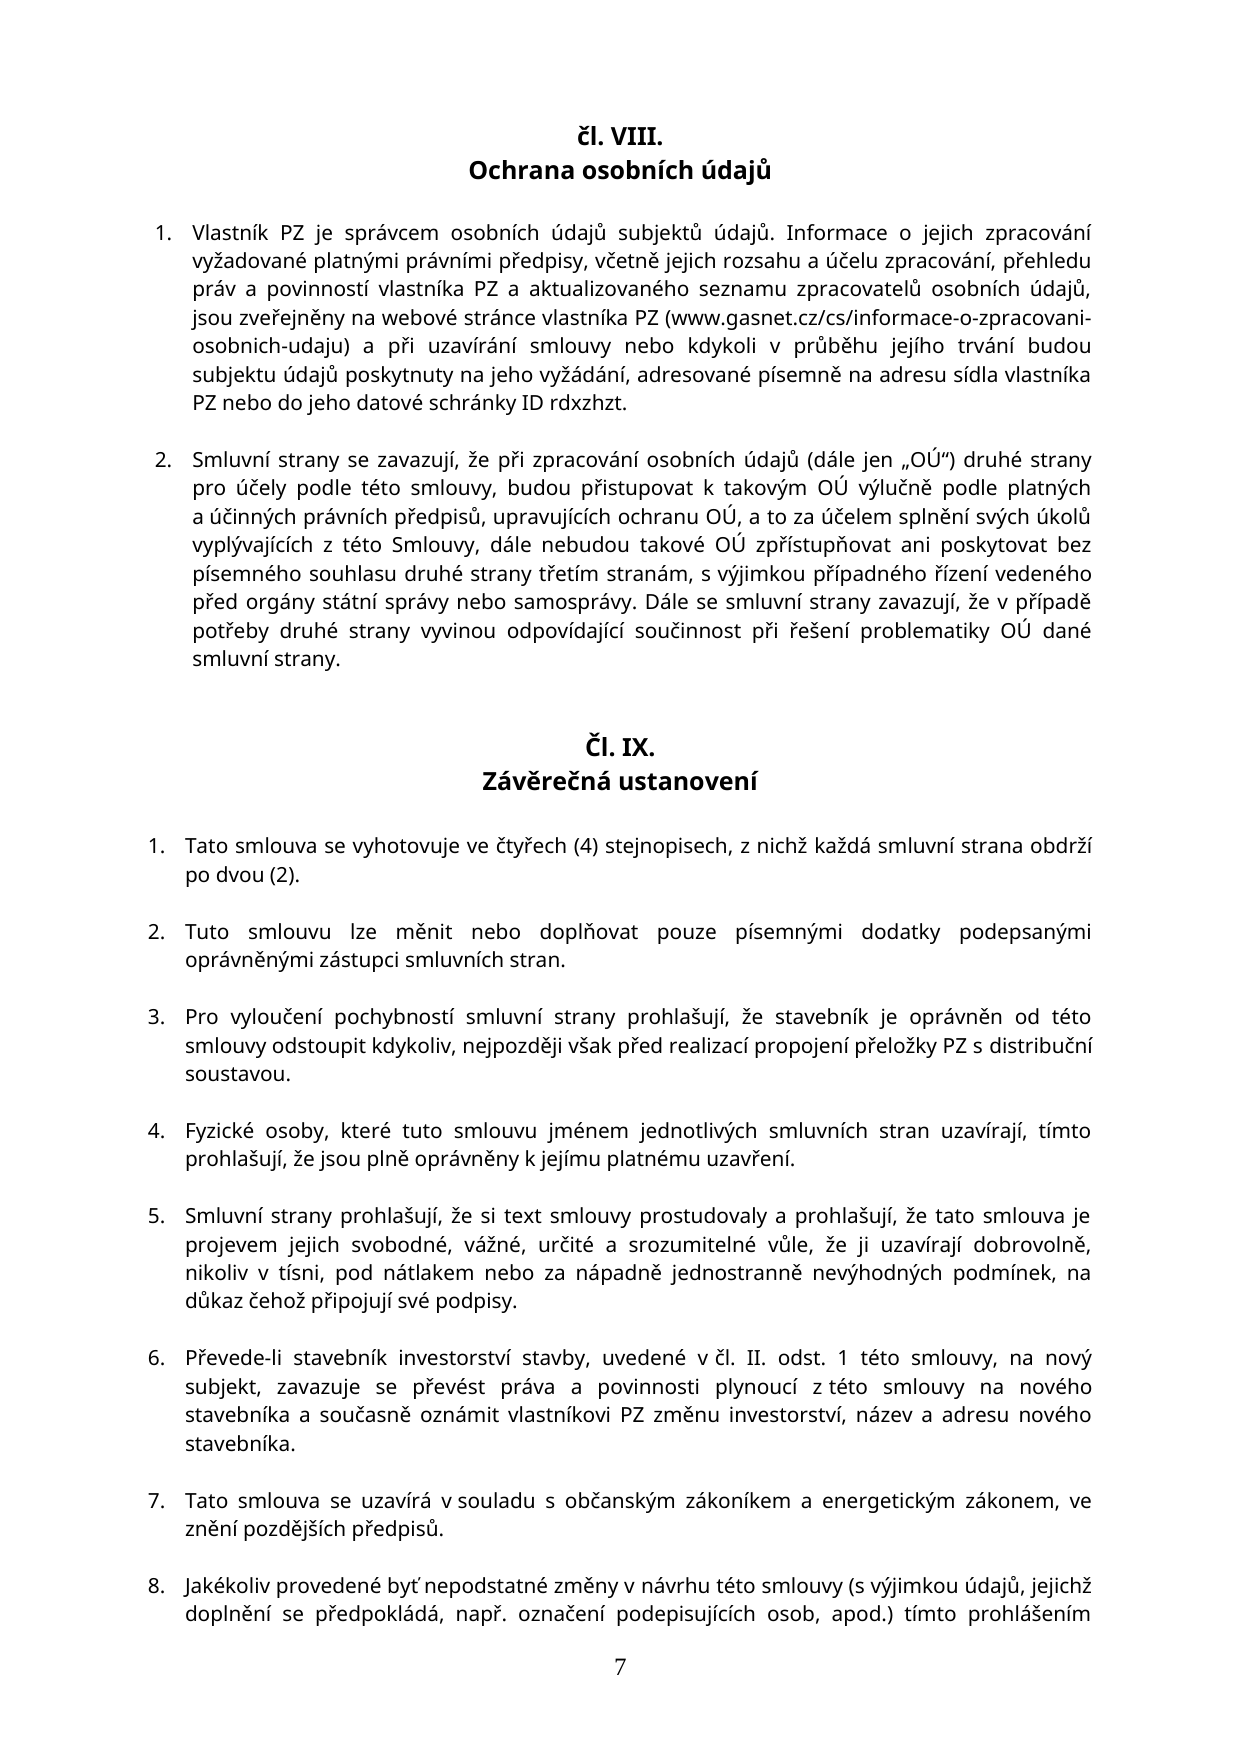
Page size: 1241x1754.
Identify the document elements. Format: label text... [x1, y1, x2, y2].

list Smluvní strany se zavazují, že při zpracování osobních údajů (dále jen „OÚ“) druhé strany pro účely podle této smlouvy, budou přistupovat k takovým OÚ výlučně podle platných a účinných právních předpisů, upravujících ochranu OÚ, a to za účelem splnění svých úkolů vyplývajících z této Smlouvy, dále nebudou takové OÚ zpřístupňovat ani poskytovat bez písemného souhlasu druhé strany třetím stranám, s výjimkou případného řízení vedeného před orgány státní správy nebo samosprávy. Dále se smluvní strany zavazují, že v případě potřeby druhé strany vyvinou odpovídající součinnost při řešení problematiky OÚ dané smluvní strany. [154, 445, 1093, 673]
text Čl. IX. [148, 729, 1093, 763]
text čl. VIII. [148, 118, 1093, 152]
list Vlastník PZ je správcem osobních údajů subjektů údajů. Informace o jejich zpracování vyžadované platnými právními předpisy, včetně jejich rozsahu a účelu zpracování, přehledu práv a povinností vlastníka PZ a aktualizovaného seznamu zpracovatelů osobních údajů, jsou zveřejněny na webové stránce vlastníka PZ (www.gasnet.cz/cs/informace-o-zpracovani-osobnich-udaju) a při uzavírání smlouvy nebo kdykoli v průběhu jejího trvání budou subjektu údajů poskytnuty na jeho vyžádání, adresované písemně na adresu sídla vlastníka PZ nebo do jeho datové schránky ID rdxzhzt. [154, 218, 1093, 417]
subtitle Závěrečná ustanovení [148, 763, 1093, 798]
list Smluvní strany prohlašují, že si text smlouvy prostudovaly a prohlašují, že tato smlouva je projevem jejich svobodné, vážné, určité a srozumitelné vůle, že ji uzavírají dobrovolně, nikoliv v tísni, pod nátlakem nebo za nápadně jednostranně nevýhodných podmínek, na důkaz čehož připojují své podpisy. [148, 1201, 1093, 1315]
text Ochrana osobních údajů [148, 152, 1093, 186]
list Pro vyloučení pochybností smluvní strany prohlašují, že stavebník je oprávněn od této smlouvy odstoupit kdykoliv, nejpozději však před realizací propojení přeložky PZ s distribuční soustavou. [148, 1002, 1093, 1088]
list Tato smlouva se uzavírá v souladu s občanským zákoníkem a energetickým zákonem, ve znění pozdějších předpisů. [148, 1486, 1093, 1543]
list Převede-li stavebník investorství stavby, uvedené v čl. II. odst. 1 této smlouvy, na nový subjekt, zavazuje se převést práva a povinnosti plynoucí z této smlouvy na nového stavebníka a současně oznámit vlastníkovi PZ změnu investorství, název a adresu nového stavebníka. [148, 1343, 1093, 1457]
list Tuto smlouvu lze měnit nebo doplňovat pouze písemnými dodatky podepsanými oprávněnými zástupci smluvních stran. [148, 917, 1093, 974]
list Tato smlouva se vyhotovuje ve čtyřech (4) stejnopisech, z nichž každá smluvní strana obdrží po dvou (2). [148, 832, 1093, 888]
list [148, 1571, 1093, 1628]
list Fyzické osoby, které tuto smlouvu jménem jednotlivých smluvních stran uzavírají, tímto prohlašují, že jsou plně oprávněny k jejímu platnému uzavření. [148, 1116, 1093, 1173]
